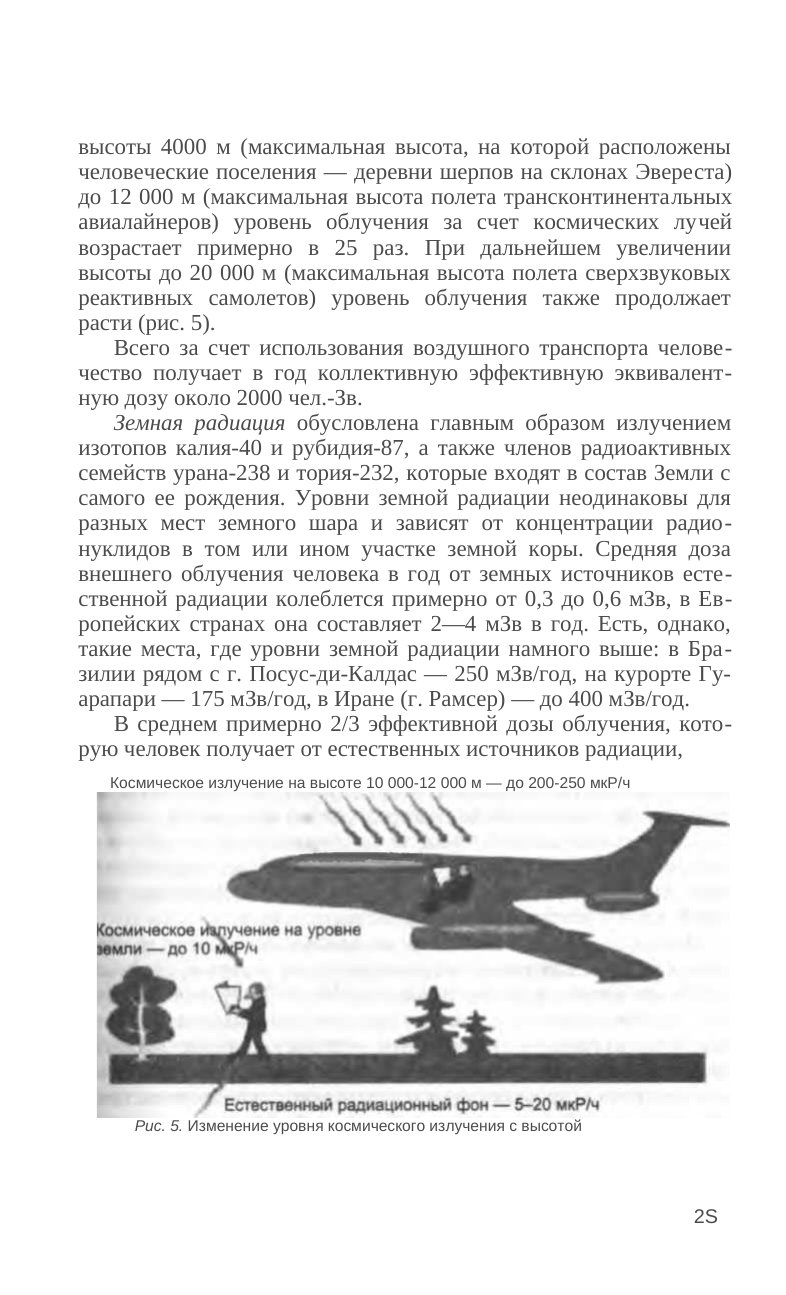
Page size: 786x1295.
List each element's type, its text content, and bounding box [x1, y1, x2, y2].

picture [96, 792, 730, 1118]
text высоты 4000 м (максимальная высота, на которой расположены человеческие поселения — деревни шерпов на склонах Эвереста) до 12 000 м (максимальная высота полета трансконтинентальных авиалайнеров) уровень облучения за счет космических лучей возрастает примерно в 25 раз. При дальнейшем увеличении высоты до 20 000 м (максимальная высота полета сверхзвуковых реактивных самолетов) уровень облучения также продолжает расти (рис. 5). [78, 134, 732, 335]
text Рис. 5. Изменение уровня космического излучения с высотой [134, 1117, 732, 1135]
text В среднем примерно 2/3 эффективной дозы облучения, которую человек получает от естественных источников радиации, [78, 712, 732, 762]
text Всего за счет использования воздушного транспорта человечество получает в год коллективную эффективную эквивалентную дозу около 2000 чел.-Зв. [78, 335, 732, 410]
text Земная радиация обусловлена главным образом излучением изотопов калия-40 и рубидия-87, а также членов радиоактивных семейств урана-238 и тория-232, которые входят в состав Земли с самого ее рождения. Уровни земной радиации неодинаковы для разных мест земного шара и зависят от концентрации радионуклидов в том или ином участке земной коры. Средняя доза внешнего облучения человека в год от земных источников естественной радиации колеблется примерно от 0,3 до 0,6 мЗв, в Европейских странах она составляет 2—4 мЗв в год. Есть, однако, такие места, где уровни земной радиации намного выше: в Бразилии рядом с г. Посус-ди-Калдас — 250 мЗв/год, на курорте Гу- арапари — 175 мЗв/год, в Иране (г. Рамсер) — до 400 мЗв/год. [78, 410, 732, 712]
text Космическое излучение на высоте 10 000-12 000 м — до 200-250 мкР/ч [110, 774, 732, 792]
